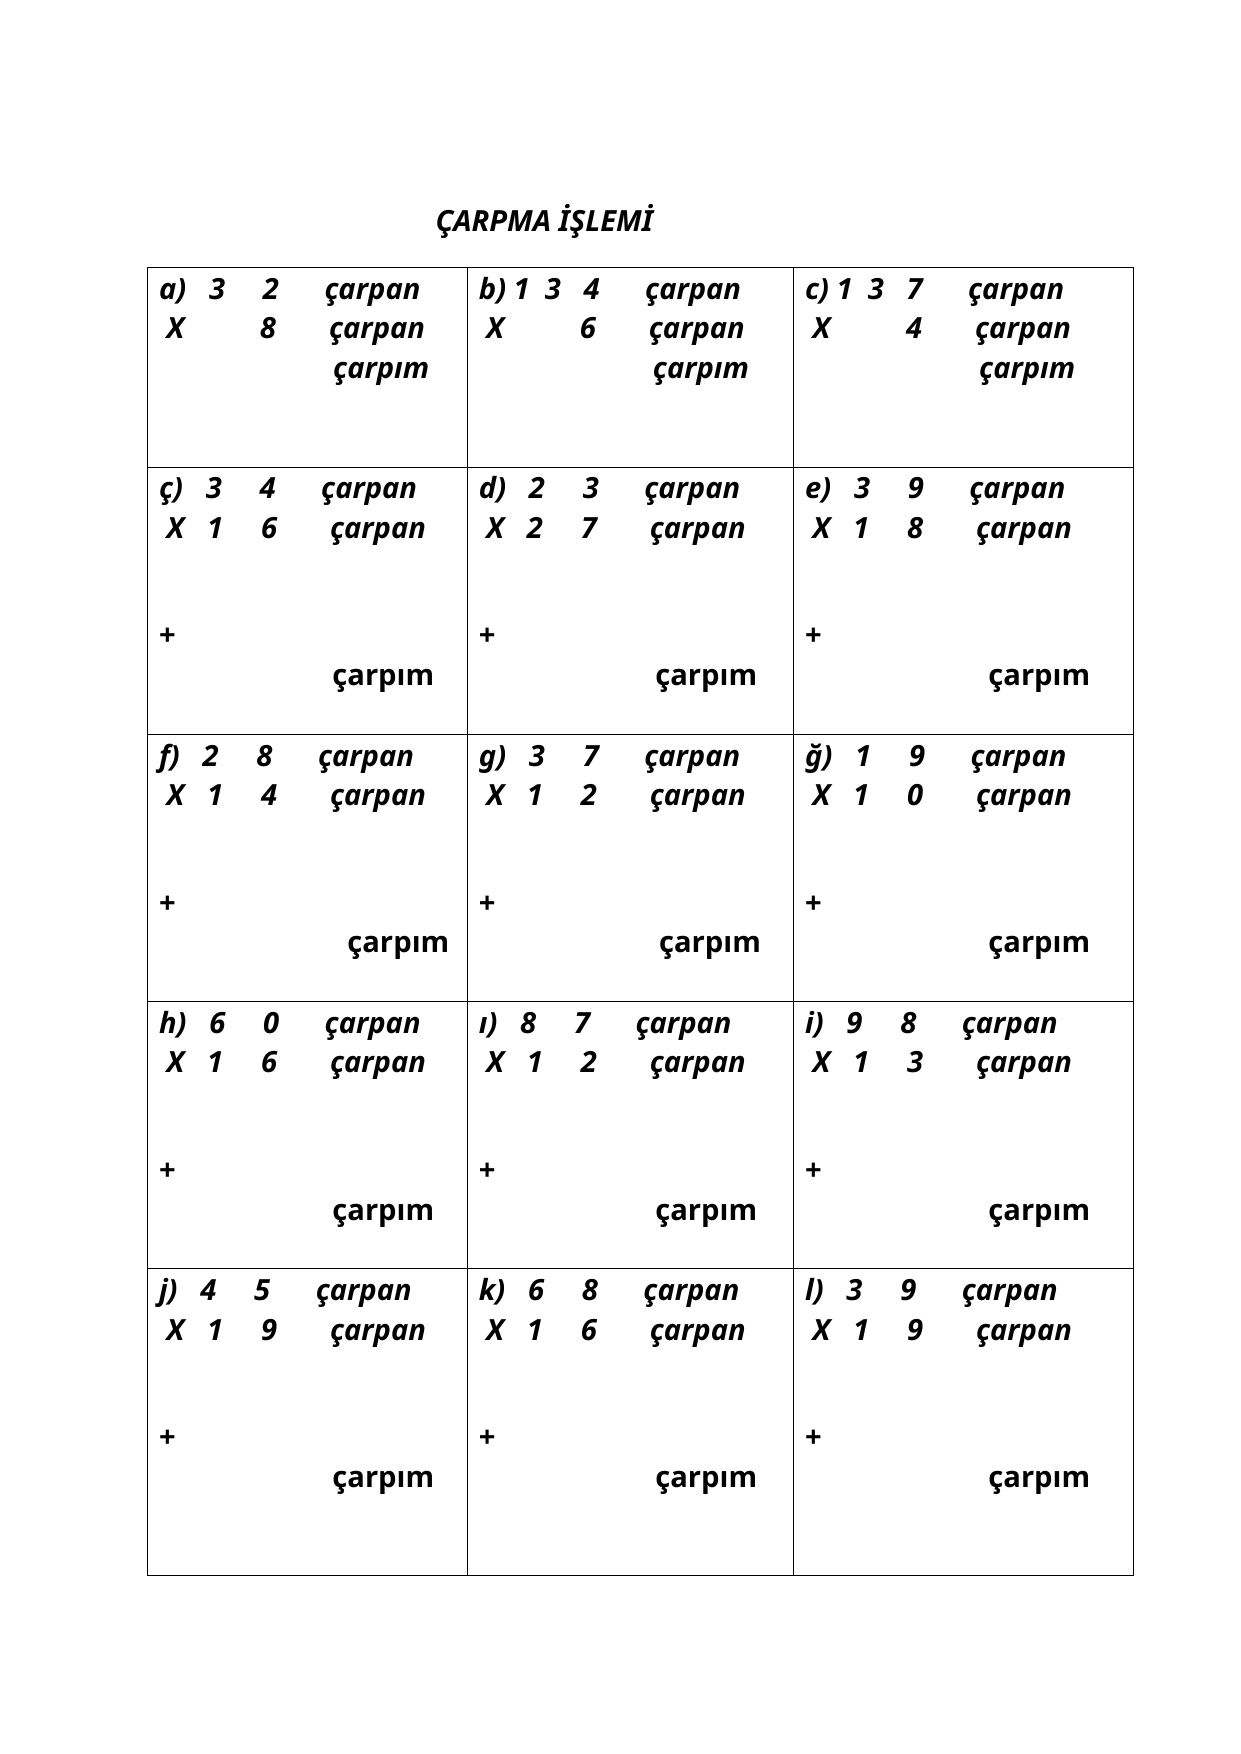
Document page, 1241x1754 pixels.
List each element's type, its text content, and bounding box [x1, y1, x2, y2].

table_header b) 1 3 4 çarpan X 6 çarpan çarpım [468, 268, 793, 467]
table_header c) 1 3 7 çarpan X 4 çarpan çarpım [794, 268, 1133, 467]
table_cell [794, 1269, 1133, 1575]
table_cell ı) 8 7 çarpan X 1 2 çarpan + çarpım [468, 1002, 793, 1268]
table_cell h) 6 0 çarpan X 1 6 çarpan + çarpım [148, 1002, 467, 1268]
table_cell ç) 3 4 çarpan X 1 6 çarpan + çarpım [148, 468, 467, 734]
table_cell ğ) 1 9 çarpan X 1 0 çarpan + çarpım [794, 735, 1133, 1001]
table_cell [148, 1269, 467, 1575]
table_cell f) 2 8 çarpan X 1 4 çarpan + çarpım [148, 735, 467, 1001]
text ÇARPMA İŞLEMİ [148, 201, 1093, 240]
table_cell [468, 1269, 793, 1575]
table_cell d) 2 3 çarpan X 2 7 çarpan + çarpım [468, 468, 793, 734]
table_header a) 3 2 çarpan X 8 çarpan çarpım [148, 268, 467, 467]
table_cell i) 9 8 çarpan X 1 3 çarpan + çarpım [794, 1002, 1133, 1268]
table_cell e) 3 9 çarpan X 1 8 çarpan + çarpım [794, 468, 1133, 734]
table_cell g) 3 7 çarpan X 1 2 çarpan + çarpım [468, 735, 793, 1001]
